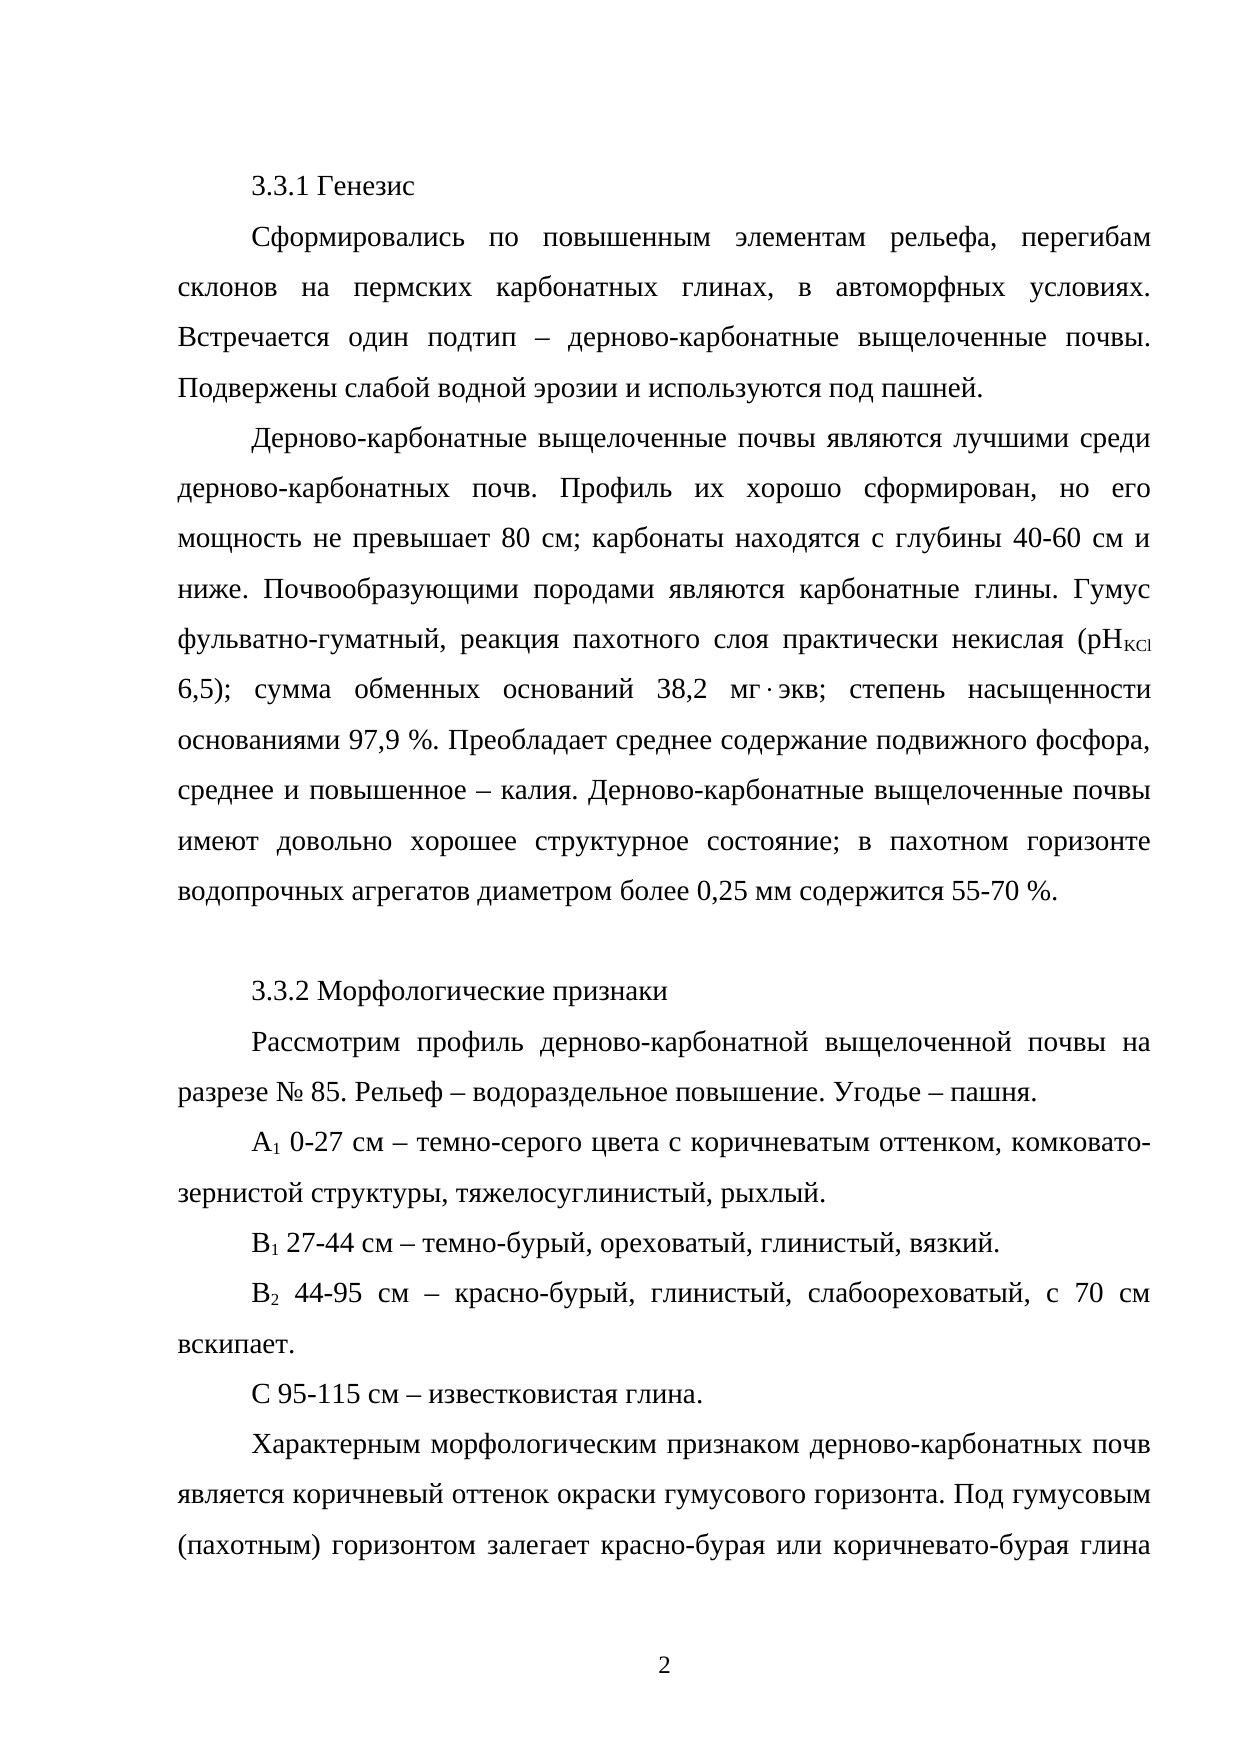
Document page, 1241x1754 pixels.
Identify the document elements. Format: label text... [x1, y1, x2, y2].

text Сформировались по повышенным элементам рельефа, перегибам склонов на пермских карбонатных глинах, в автоморфных условиях. Встречается один подтип – дерново-карбонатные выщелоченные почвы. Подвержены слабой водной эрозии и используются под пашней. [177, 219, 1152, 403]
text Рассмотрим профиль дерново-карбонатной выщелоченной почвы на разрезе № 85. Рельеф – водораздельное повышение. Угодье – пашня. [177, 1024, 1152, 1108]
text 3.3.1 Генезис [177, 168, 1152, 202]
text В2 44- – красно-бурый, глинистый, слабоореховатый, с вскипает. [177, 1275, 1152, 1359]
text С 95- – известковистая глина. [177, 1376, 1152, 1409]
text 3.3.2 Морфологические признаки [177, 973, 1152, 1007]
text Дерново-карбонатные выщелоченные почвы являются лучшими среди дерново-карбонатных почв. Профиль их хорошо сформирован, но его мощность не превышает ; карбонаты находятся с глубины 40- и ниже. Почвообразующими породами являются карбонатные глины. Гумус фульватно-гуматный, реакция пахотного слоя практически некислая (pHKCl 6,5); сумма обменных оснований 38,2 мгэкв; степень насыщенности основаниями 97,9 %. Преобладает среднее содержание подвижного фосфора, среднее и повышенное – калия. Дерново-карбонатные выщелоченные почвы имеют довольно хорошее структурное состояние; в пахотном горизонте водопрочных агрегатов диаметром более содержится 55-70 %. [177, 420, 1152, 906]
text В1 27- – темно-бурый, ореховатый, глинистый, вязкий. [177, 1225, 1152, 1259]
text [177, 1426, 1152, 1561]
text А1 0- – темно-серого цвета с коричневатым оттенком, комковато-зернистой структуры, тяжелосуглинистый, рыхлый. [177, 1124, 1152, 1208]
